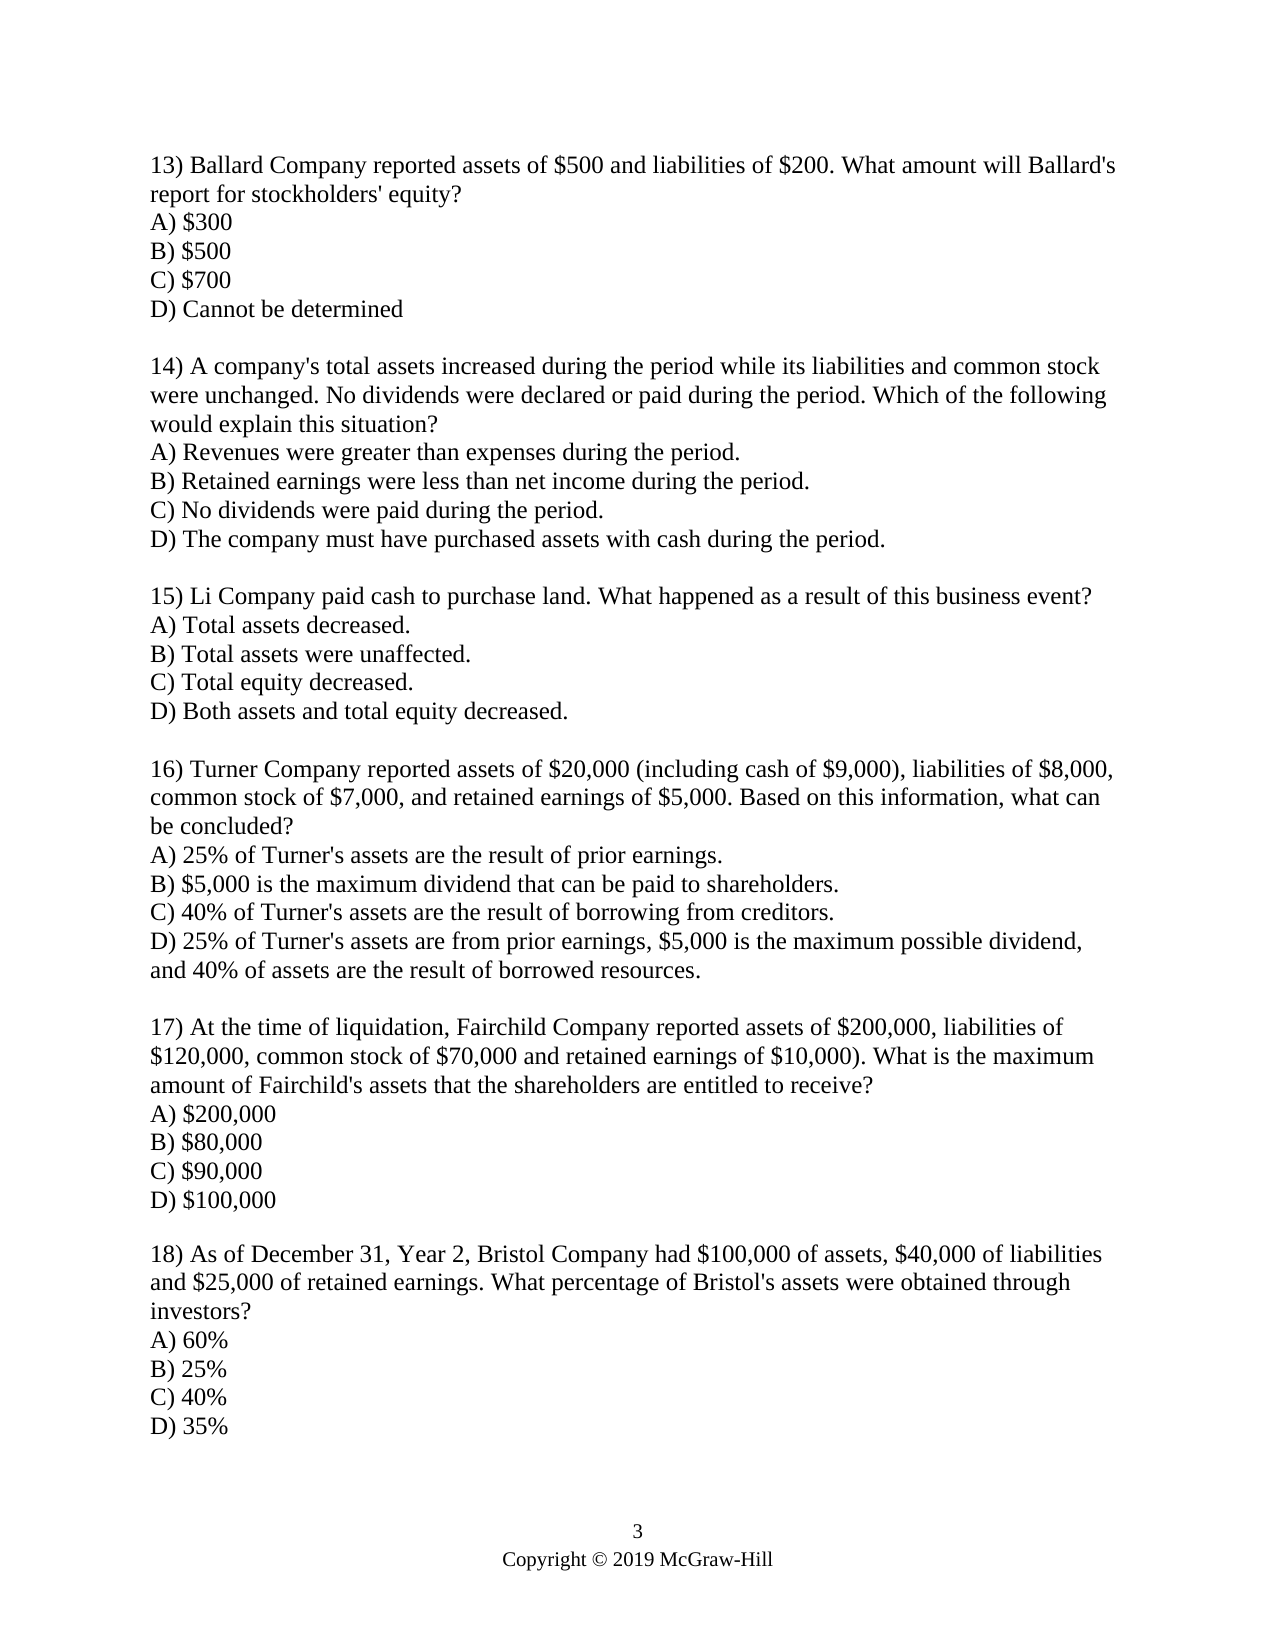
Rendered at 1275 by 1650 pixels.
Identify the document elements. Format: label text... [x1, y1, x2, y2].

text 14) A company's total assets increased during the period while its liabilities and common stock were unchanged. No dividends were declared or paid during the period. Which of the following would explain this situation? [150, 351, 1125, 437]
text A) 25% of Turner's assets are the result of prior earnings. [150, 840, 1125, 869]
text B) 25% [150, 1354, 1125, 1382]
text D) The company must have purchased assets with cash during the period. [150, 524, 1125, 552]
text B) Total assets were unaffected. [150, 639, 1125, 667]
text D) Cannot be determined [150, 294, 1125, 322]
text C) Total equity decreased. [150, 667, 1125, 696]
text 18) As of December 31, Year 2, Bristol Company had $100,000 of assets, $40,000 of liabilities and $25,000 of retained earnings. What percentage of Bristol's assets were obtained through investors? [150, 1239, 1125, 1325]
text D) Both assets and total equity decreased. [150, 696, 1125, 725]
text B) $500 [150, 236, 1125, 265]
text 17) At the time of liquidation, Fairchild Company reported assets of $200,000, liabilities of $120,000, common stock of $70,000 and retained earnings of $10,000). What is the maximum amount of Fairchild's assets that the shareholders are entitled to receive? [150, 1012, 1125, 1099]
text D) $100,000 [150, 1185, 1125, 1214]
text A) $300 [150, 207, 1125, 236]
text D) 35% [150, 1411, 1125, 1440]
text A) Revenues were greater than expenses during the period. [150, 437, 1125, 466]
text A) Total assets decreased. [150, 610, 1125, 639]
text C) $90,000 [150, 1156, 1125, 1185]
text B) $80,000 [150, 1127, 1125, 1156]
text C) $700 [150, 265, 1125, 294]
text 13) Ballard Company reported assets of $500 and liabilities of $200. What amount will Ballard's report for stockholders' equity? [150, 150, 1125, 207]
text A) 60% [150, 1325, 1125, 1354]
text 15) Li Company paid cash to purchase land. What happened as a result of this business event? [150, 581, 1125, 610]
text C) No dividends were paid during the period. [150, 495, 1125, 524]
text B) Retained earnings were less than net income during the period. [150, 466, 1125, 495]
text C) 40% of Turner's assets are the result of borrowing from creditors. [150, 897, 1125, 926]
text B) $5,000 is the maximum dividend that can be paid to shareholders. [150, 869, 1125, 897]
text A) $200,000 [150, 1099, 1125, 1127]
text D) 25% of Turner's assets are from prior earnings, $5,000 is the maximum possible dividend, and 40% of assets are the result of borrowed resources. [150, 926, 1125, 984]
text C) 40% [150, 1382, 1125, 1411]
text 16) Turner Company reported assets of $20,000 (including cash of $9,000), liabilities of $8,000, common stock of $7,000, and retained earnings of $5,000. Based on this information, what can be concluded? [150, 754, 1125, 840]
